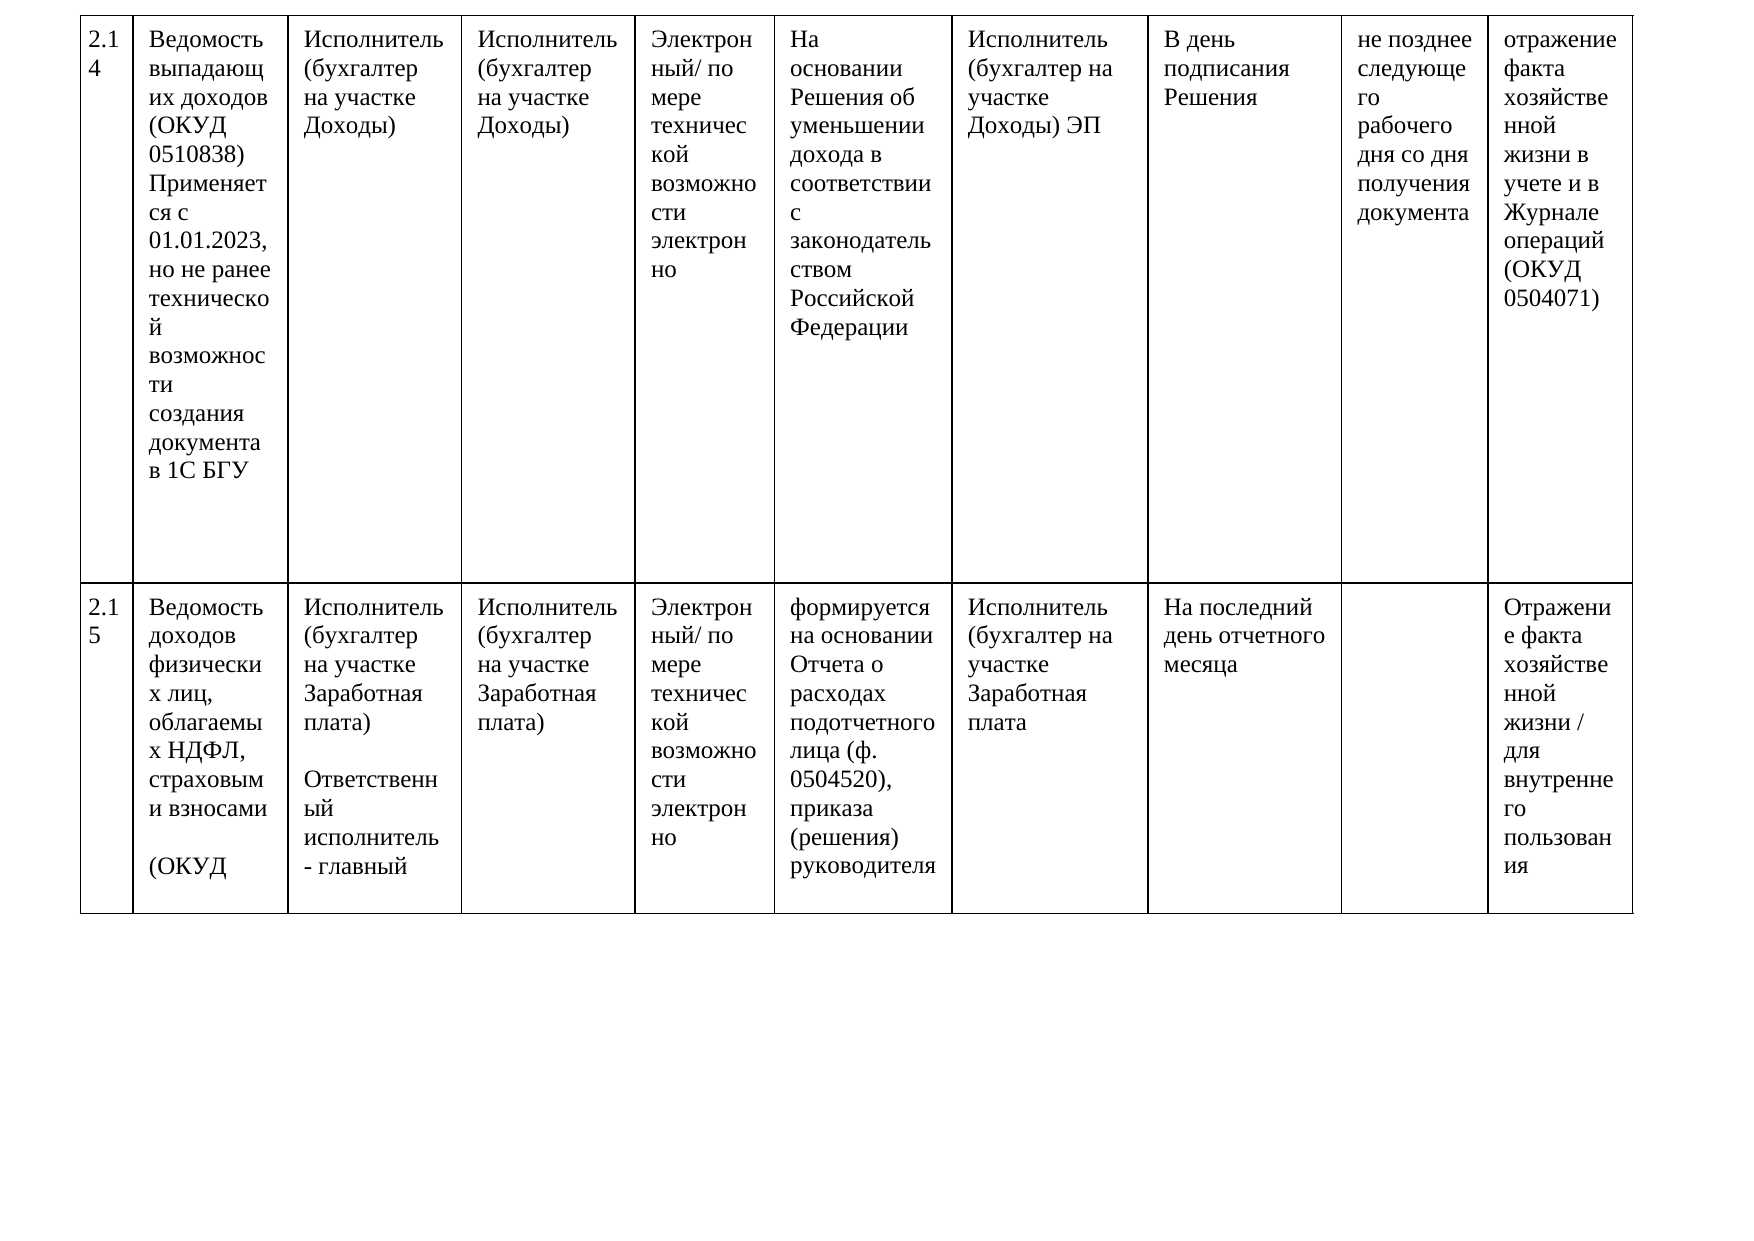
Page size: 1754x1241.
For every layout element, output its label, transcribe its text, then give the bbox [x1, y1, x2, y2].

table_cell Исполнитель (бухгалтер на участке Доходы) ЭП [953, 16, 1147, 582]
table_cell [1342, 584, 1487, 913]
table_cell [636, 584, 774, 913]
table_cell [134, 584, 287, 913]
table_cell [1489, 584, 1632, 913]
table_cell Исполнитель (бухгалтер на участке Доходы) [462, 16, 634, 582]
table_cell Исполнитель (бухгалтер на участке Доходы) [289, 16, 461, 582]
table_cell 2.14 [81, 16, 132, 582]
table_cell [289, 584, 461, 913]
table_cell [1149, 584, 1341, 913]
table_cell В день подписания Решения [1149, 16, 1341, 582]
table_cell На основании Решения об уменьшении дохода в соответствии с законодательством Российской Федерации [775, 16, 951, 582]
table_cell отражение факта хозяйственной жизни в учете и в Журнале операций (ОКУД 0504071) [1489, 16, 1632, 582]
table_cell Ведомость выпадающих доходов (ОКУД 0510838) Применяется с 01.01.2023, но не ранее технической возможности создания документа в 1С БГУ [134, 16, 287, 582]
table_cell Электронный/ по мере технической возможности электронно [636, 16, 774, 582]
table_cell 2.15 [81, 584, 132, 913]
table_cell не позднее следующего рабочего дня со дня получения документа [1342, 16, 1487, 582]
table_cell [462, 584, 634, 913]
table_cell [775, 584, 951, 913]
table_cell Исполнитель (бухгалтер на участке Заработная плата [953, 584, 1147, 913]
